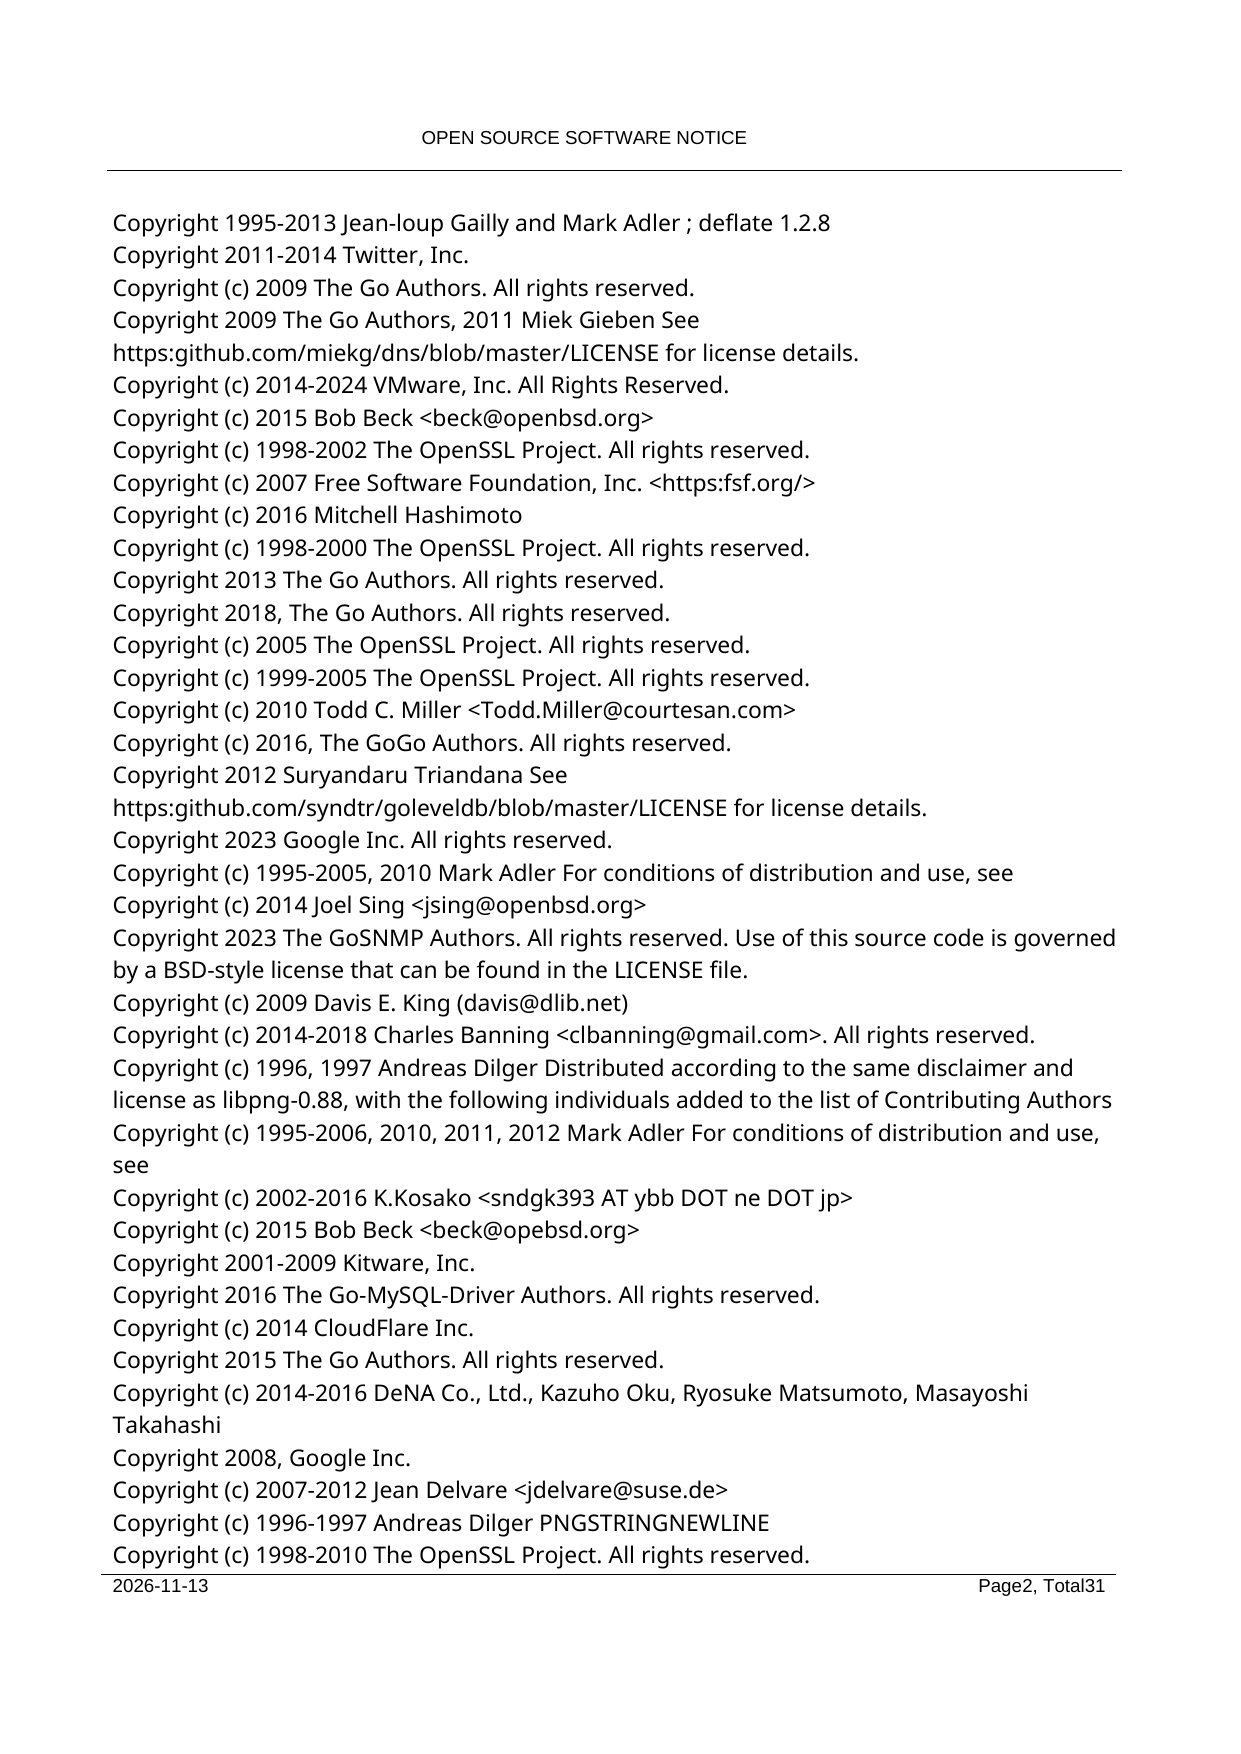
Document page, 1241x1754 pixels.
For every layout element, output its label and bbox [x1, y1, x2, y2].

text [112, 206, 1128, 1571]
